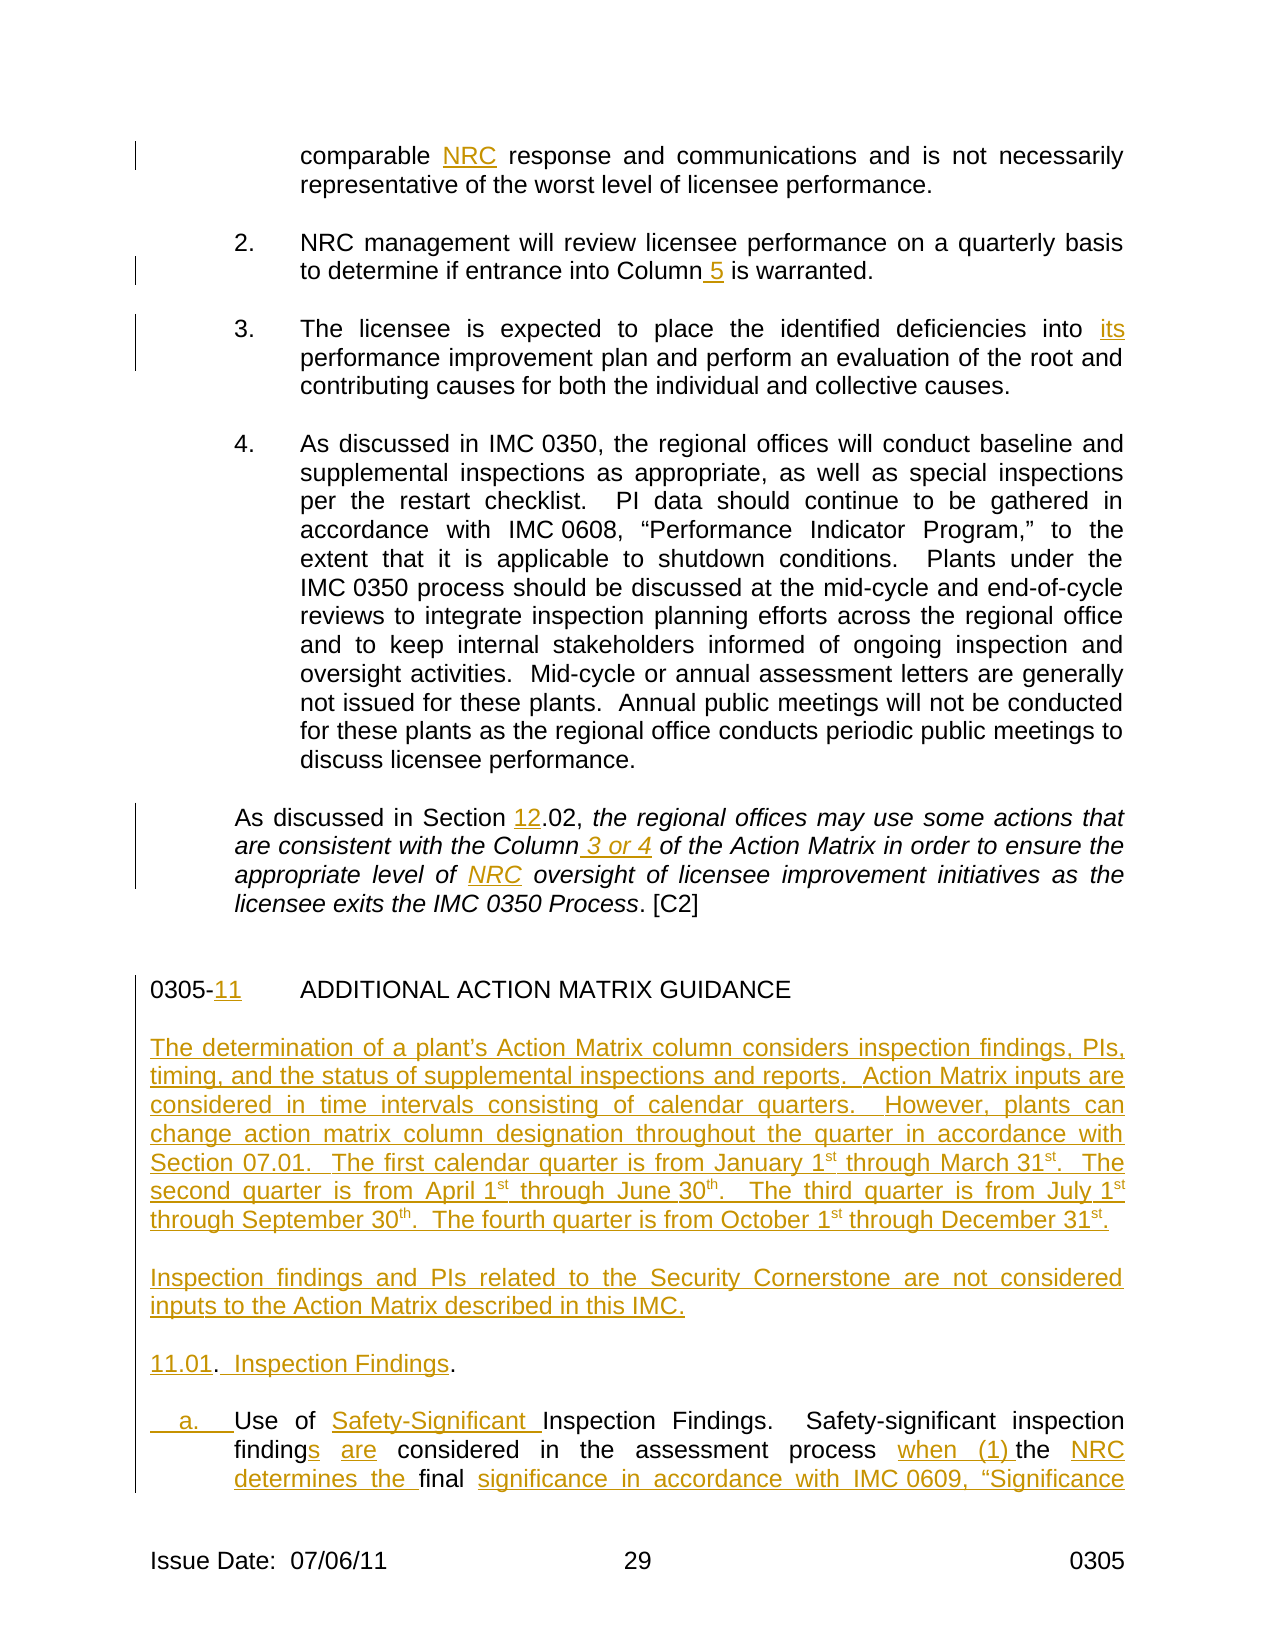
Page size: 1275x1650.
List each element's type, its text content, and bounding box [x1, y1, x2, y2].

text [150, 1406, 1125, 1492]
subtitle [234, 141, 1125, 199]
subtitle .. [150, 1349, 1125, 1377]
list NRC management will review licensee performance on a quarterly basis to determine if entrance into Column is warranted. [234, 227, 1125, 285]
list The licensee is expected to place the identified deficiencies into performance improvement plan and perform an evaluation of the root and contributing causes for both the individual and collective causes. [234, 314, 1125, 400]
subtitle 0305- ADDITIONAL ACTION MATRIX GUIDANCE [150, 975, 1125, 1004]
text As discussed in Section .02, the regional offices may use some actions that are consistent with the Column of the Action Matrix in order to ensure the appropriate level of oversight of licensee improvement initiatives as the licensee exits the IMC 0350 Process. [C2] [234, 802, 1125, 917]
list As discussed in IMC 0350, the regional offices will conduct baseline and supplemental inspections as appropriate, as well as special inspections per the restart checklist. PI data should continue to be gathered in accordance with IMC 0608, “Performance Indicator Program,” to the extent that it is applicable to shutdown conditions. Plants under the IMC 0350 process should be discussed at the mid-cycle and end-of-cycle reviews to integrate inspection planning efforts across the regional office and to keep internal stakeholders informed of ongoing inspection and oversight activities. Mid-cycle or annual assessment letters are generally not issued for these plants. Annual public meetings will not be conducted for these plants as the regional office conducts periodic public meetings to discuss licensee performance. [234, 429, 1125, 774]
